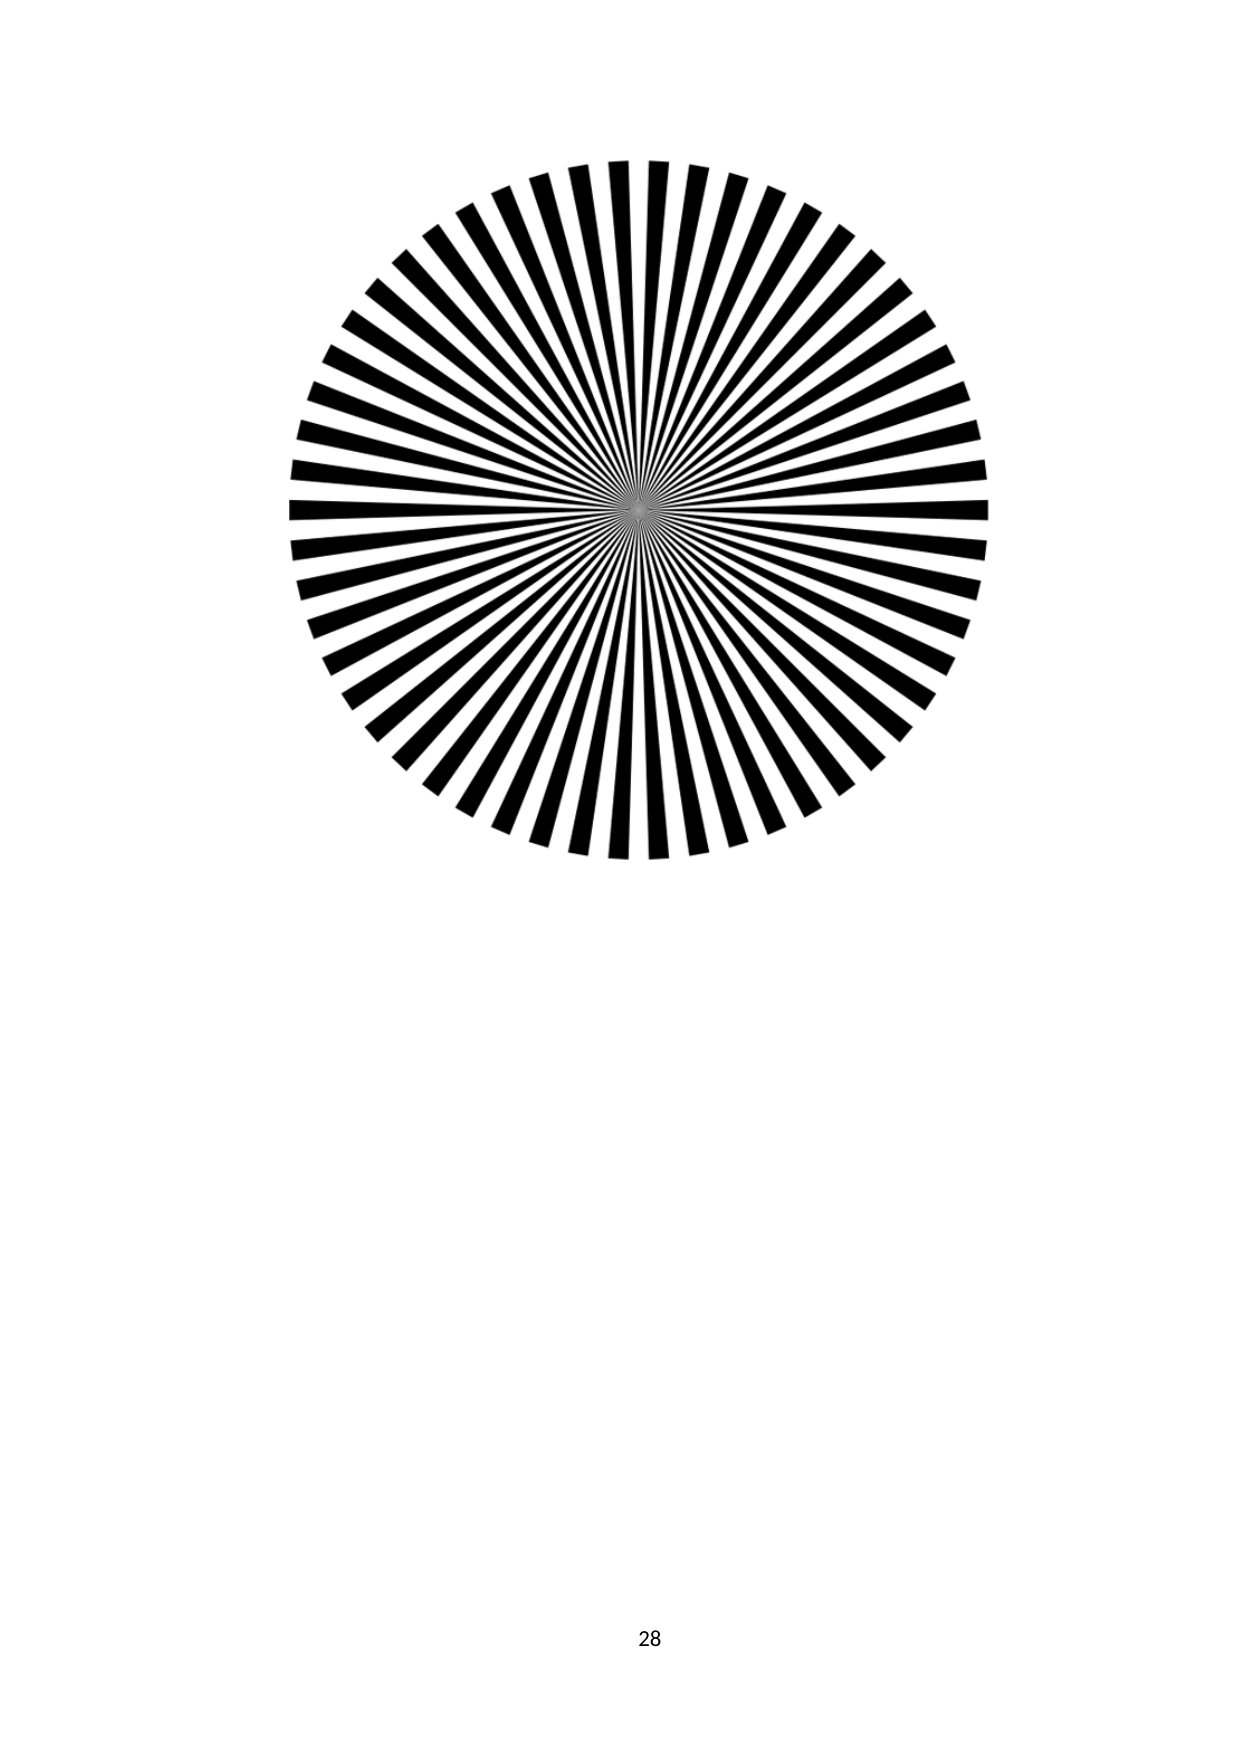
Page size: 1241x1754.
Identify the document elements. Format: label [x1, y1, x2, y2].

picture [251, 118, 1032, 900]
